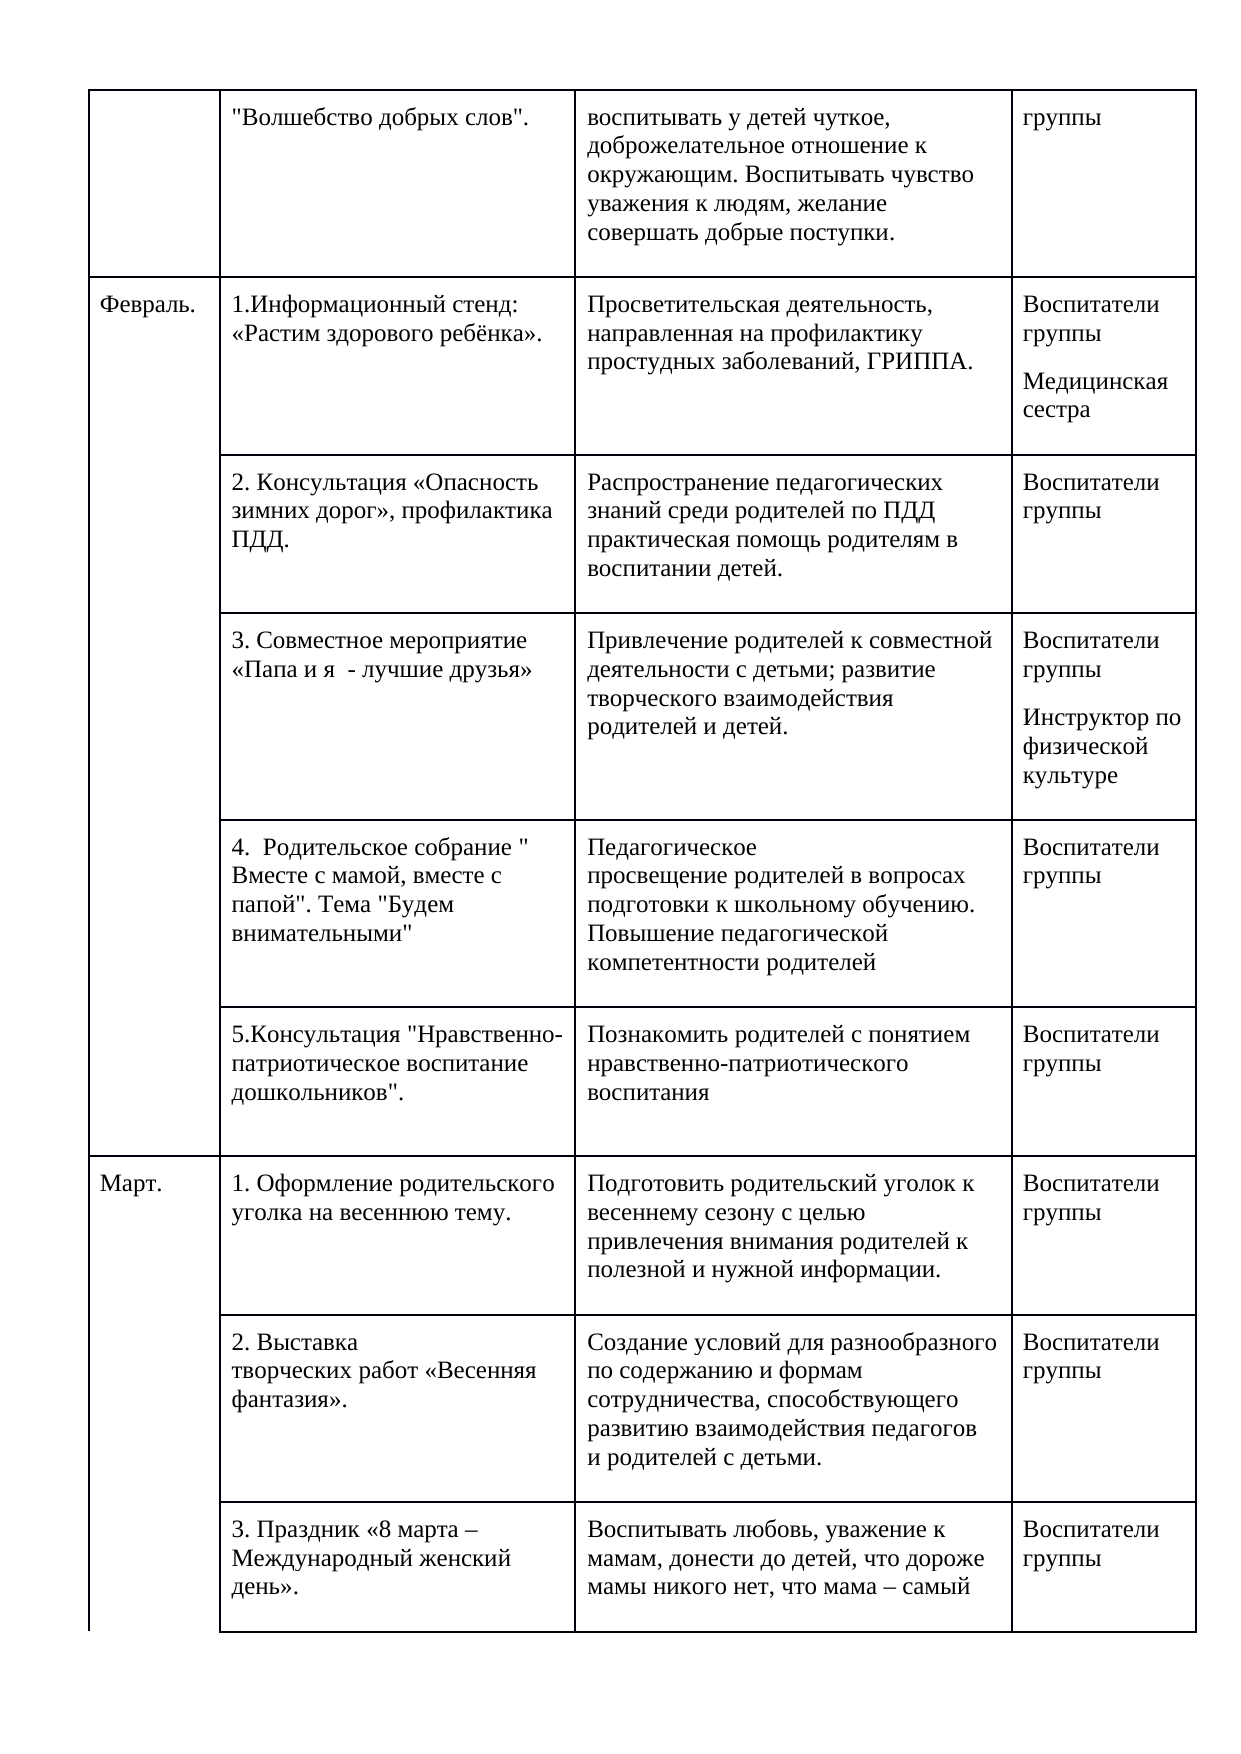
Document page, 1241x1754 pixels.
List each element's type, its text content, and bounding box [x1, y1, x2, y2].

table_cell 2. Выставка творческих работ «Весенняя фантазия». [221, 1316, 574, 1501]
table_cell Воспитатели группы Инструктор по физической культуре [1013, 614, 1195, 819]
table_cell 1.Информационный стенд: «Растим здорового ребёнка». [221, 278, 574, 454]
table_cell Воспитатели группы [1013, 456, 1195, 612]
table_cell Воспитатели группы [1013, 1316, 1195, 1501]
table_cell 4. Родительское собрание " Вместе с мамой, вместе с папой". Тема "Будем внимательными" [221, 821, 574, 1006]
table_cell 1. Оформление родительского уголка на весеннюю тему. [221, 1157, 574, 1314]
table_cell Просветительская деятельность, направленная на профилактику простудных заболеваний, ГРИППА. [576, 278, 1011, 454]
table_cell Воспитатели группы [1013, 1157, 1195, 1314]
table_cell Март. [90, 1157, 219, 1631]
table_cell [221, 1503, 574, 1631]
table_cell Воспитатели группы [1013, 821, 1195, 1006]
table_cell Распространение педагогических знаний среди родителей по ПДД практическая помощь родителям в воспитании детей. [576, 456, 1011, 612]
table_cell Педагогическое просвещение родителей в вопросах подготовки к школьному обучению. Повышение педагогической компетентности родителей [576, 821, 1011, 1006]
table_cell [221, 91, 574, 276]
table_cell Привлечение родителей к совместной деятельности с детьми; развитие творческого взаимодействия родителей и детей. [576, 614, 1011, 819]
table_cell 2. Консультация «Опасность зимних дорог», профилактика ПДД. [221, 456, 574, 612]
table_cell Подготовить родительский уголок к весеннему сезону с целью привлечения внимания родителей к полезной и нужной информации. [576, 1157, 1011, 1314]
table_cell 5.Консультация "Нравственно-патриотическое воспитание дошкольников". [221, 1008, 574, 1155]
table_cell 3. Совместное мероприятие «Папа и я - лучшие друзья» [221, 614, 574, 819]
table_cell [576, 1503, 1011, 1631]
table_cell Создание условий для разнообразного по содержанию и формам сотрудничества, способствующего развитию взаимодействия педагогов и родителей с детьми. [576, 1316, 1011, 1501]
table_cell Февраль. [90, 278, 219, 1155]
table_cell Воспитатели группы Медицинская сестра [1013, 278, 1195, 454]
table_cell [1013, 1503, 1195, 1631]
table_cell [576, 91, 1011, 276]
table_cell Воспитатели группы [1013, 1008, 1195, 1155]
table_cell Познакомить родителей с понятием нравственно-патриотического воспитания [576, 1008, 1011, 1155]
table_cell Воспитатели группы [1013, 91, 1195, 276]
